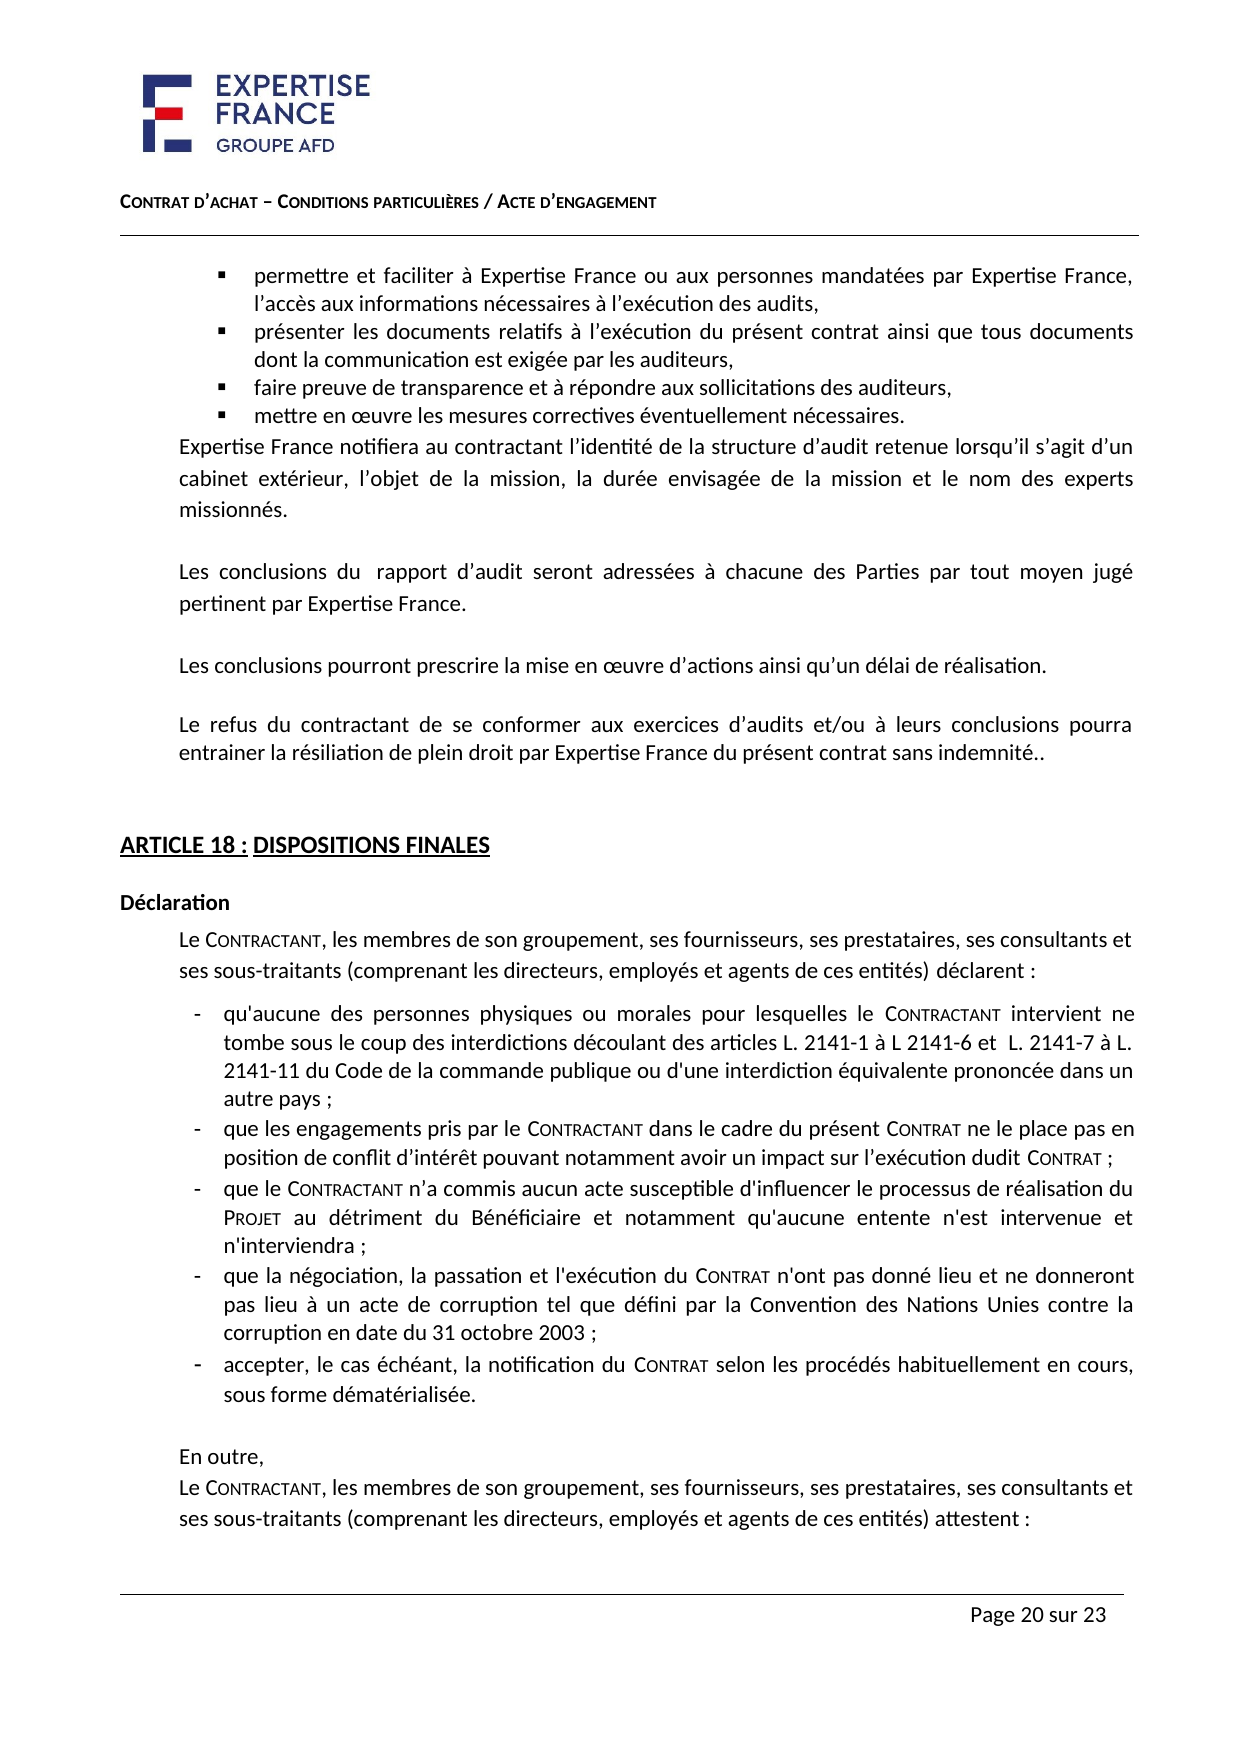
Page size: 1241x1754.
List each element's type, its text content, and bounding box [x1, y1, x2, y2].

subtitle Déclaration [120, 884, 1135, 916]
list Dispositions finales [120, 829, 1135, 859]
text Les conclusions pourront prescrire la mise en œuvre d’actions ainsi qu’un délai de réalisation. [120, 648, 1135, 679]
list permettre et faciliter à Expertise France ou aux personnes mandatées par Expertise France, l’accès aux informations nécessaires à l’exécution des audits, [216, 261, 1135, 317]
list que le Contractant n’a commis aucun acte susceptible d'influencer le processus de réalisation du Projet au détriment du Bénéficiaire et notamment qu'aucune entente n'est intervenue et n'interviendra ; [194, 1172, 1135, 1259]
text En outre, [179, 1439, 1135, 1470]
list présenter les documents relatifs à l’exécution du présent contrat ainsi que tous documents dont la communication est exigée par les auditeurs, [216, 317, 1135, 373]
text Le Contractant, les membres de son groupement, ses fournisseurs, ses prestataires, ses consultants et ses sous-traitants (comprenant les directeurs, employés et agents de ces entités) attestent : [179, 1470, 1135, 1532]
text Le refus du contractant de se conformer aux exercices d’audits et/ou à leurs conclusions pourra entrainer la résiliation de plein droit par Expertise France du présent contrat sans indemnité.. [178, 710, 1135, 766]
list que la négociation, la passation et l'exécution du Contrat n'ont pas donné lieu et ne donneront pas lieu à un acte de corruption tel que défini par la Convention des Nations Unies contre la corruption en date du 31 octobre 2003 ; [194, 1259, 1135, 1346]
text Le Contractant, les membres de son groupement, ses fournisseurs, ses prestataires, ses consultants et ses sous-traitants (comprenant les directeurs, employés et agents de ces entités) déclarent : [179, 922, 1135, 984]
list que les engagements pris par le Contractant dans le cadre du présent Contrat ne le place pas en position de conflit d’intérêt pouvant notamment avoir un impact sur l’exécution dudit Contrat ; [194, 1112, 1135, 1172]
text Les conclusions du rapport d’audit seront adressées à chacune des Parties par tout moyen jugé pertinent par Expertise France. [179, 554, 1135, 617]
list faire preuve de transparence et à répondre aux sollicitations des auditeurs, [216, 373, 1135, 401]
list qu'aucune des personnes physiques ou morales pour lesquelles le Contractant intervient ne tombe sous le coup des interdictions découlant des articles L. 2141-1 à L 2141-6 et L. 2141-7 à L. 2141-11 du Code de la commande publique ou d'une interdiction équivalente prononcée dans un autre pays ; [194, 997, 1135, 1112]
list accepter, le cas échéant, la notification du Contrat selon les procédés habituellement en cours, sous forme dématérialisée. [194, 1346, 1135, 1408]
list mettre en œuvre les mesures correctives éventuellement nécessaires. [216, 401, 1135, 429]
picture [120, 41, 397, 183]
text Expertise France notifiera au contractant l’identité de la structure d’audit retenue lorsqu’il s’agit d’un cabinet extérieur, l’objet de la mission, la durée envisagée de la mission et le nom des experts missionnés. [179, 429, 1135, 523]
